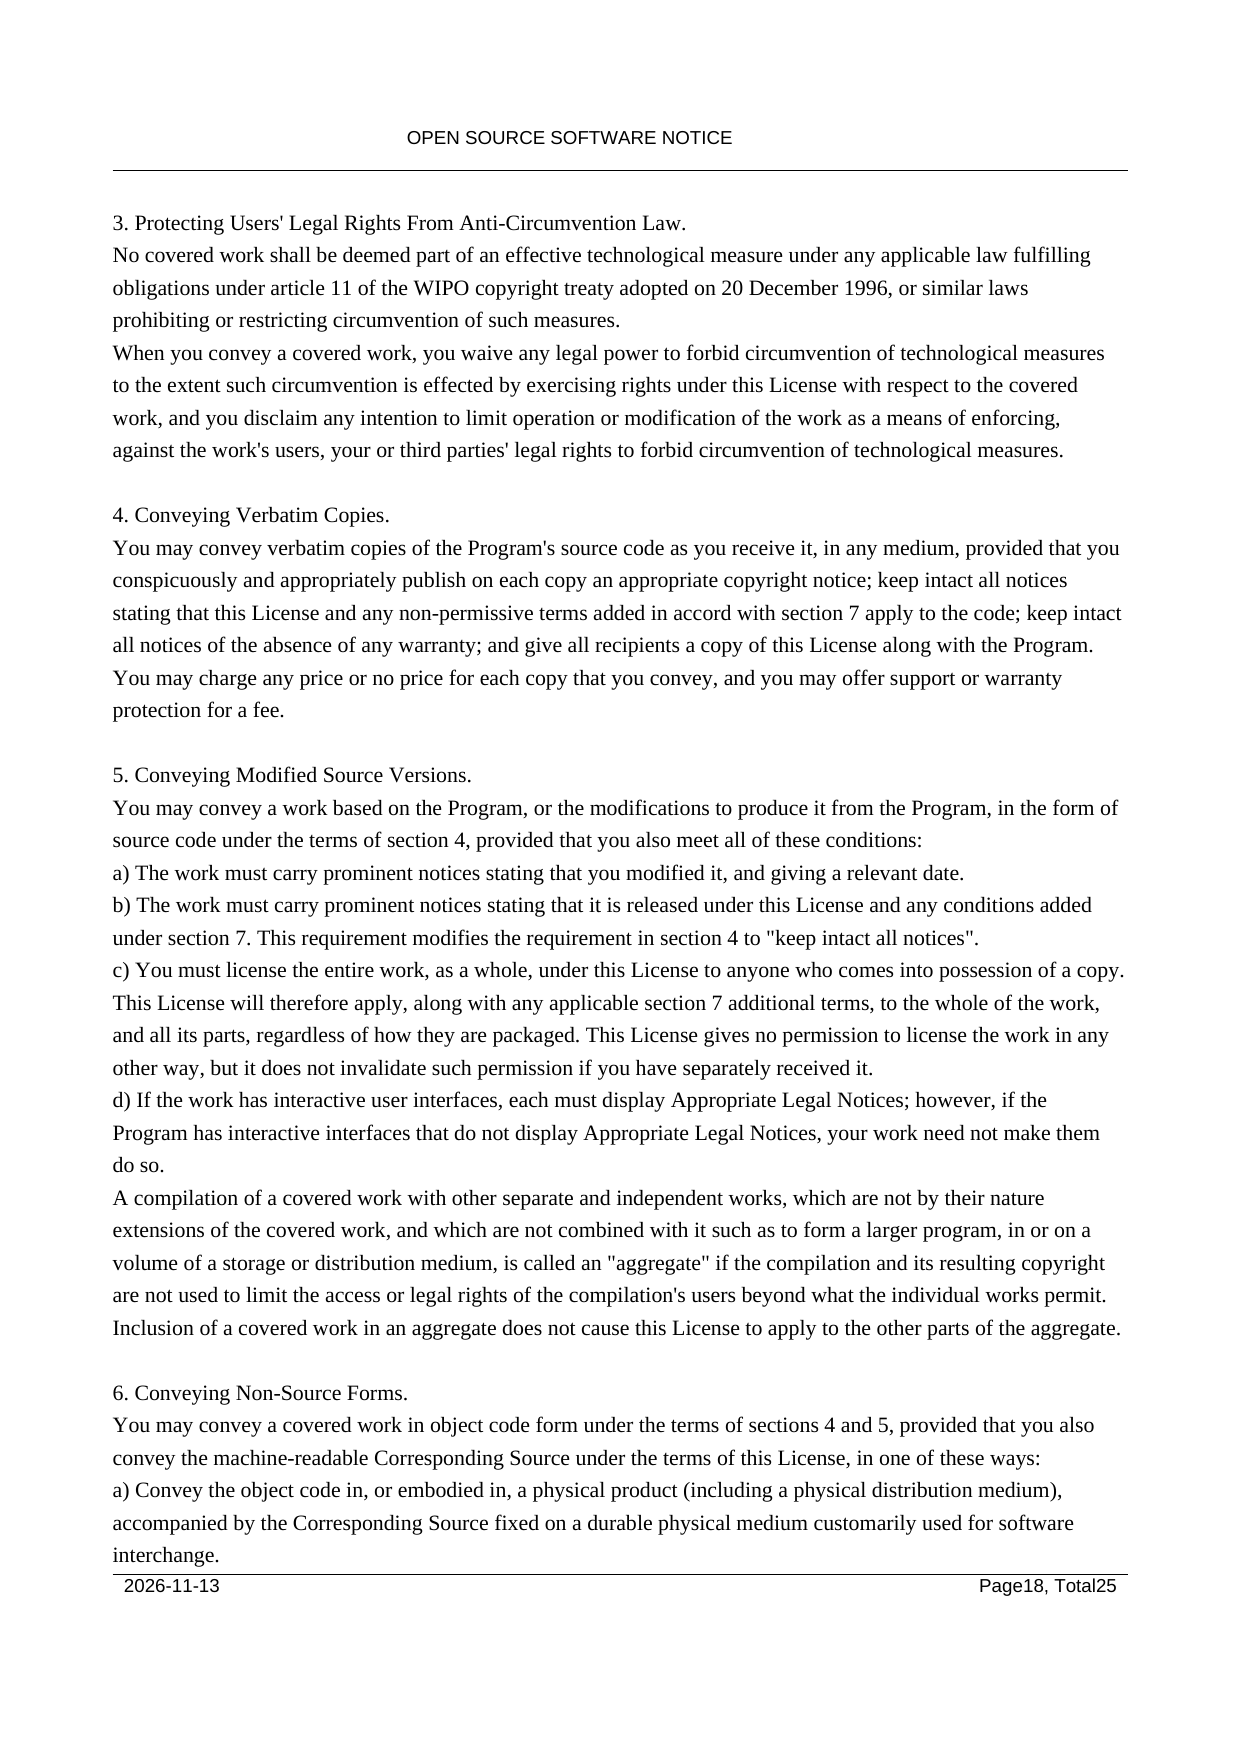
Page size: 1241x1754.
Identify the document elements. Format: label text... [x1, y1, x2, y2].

text You may convey a covered work in object code form under the terms of sections 4 and 5, provided that you also convey the machine-readable Corresponding Source under the terms of this License, in one of these ways: [112, 1409, 1128, 1474]
text a) Convey the object code in, or embodied in, a physical product (including a physical distribution medium), accompanied by the Corresponding Source fixed on a durable physical medium customarily used for software interchange. [112, 1474, 1128, 1571]
text 5. Conveying Modified Source Versions. [112, 759, 1128, 791]
text You may convey verbatim copies of the Program's source code as you receive it, in any medium, provided that you conspicuously and appropriately publish on each copy an appropriate copyright notice; keep intact all notices stating that this License and any non-permissive terms added in accord with section 7 apply to the code; keep intact all notices of the absence of any warranty; and give all recipients a copy of this License along with the Program. [112, 531, 1128, 661]
text a) The work must carry prominent notices stating that you modified it, and giving a relevant date. [112, 856, 1128, 889]
text 6. Conveying Non-Source Forms. [112, 1376, 1128, 1409]
text You may charge any price or no price for each copy that you convey, and you may offer support or warranty protection for a fee. [112, 661, 1128, 726]
text 3. Protecting Users' Legal Rights From Anti-Circumvention Law. [112, 206, 1128, 239]
text When you convey a covered work, you waive any legal power to forbid circumvention of technological measures to the extent such circumvention is effected by exercising rights under this License with respect to the covered work, and you disclaim any intention to limit operation or modification of the work as a means of enforcing, against the work's users, your or third parties' legal rights to forbid circumvention of technological measures. [112, 336, 1128, 466]
text b) The work must carry prominent notices stating that it is released under this License and any conditions added under section 7. This requirement modifies the requirement in section 4 to "keep intact all notices". [112, 889, 1128, 954]
text You may convey a work based on the Program, or the modifications to produce it from the Program, in the form of source code under the terms of section 4, provided that you also meet all of these conditions: [112, 791, 1128, 856]
text A compilation of a covered work with other separate and independent works, which are not by their nature extensions of the covered work, and which are not combined with it such as to form a larger program, in or on a volume of a storage or distribution medium, is called an "aggregate" if the compilation and its resulting copyright are not used to limit the access or legal rights of the compilation's users beyond what the individual works permit. Inclusion of a covered work in an aggregate does not cause this License to apply to the other parts of the aggregate. [112, 1181, 1128, 1344]
text 4. Conveying Verbatim Copies. [112, 499, 1128, 531]
text No covered work shall be deemed part of an effective technological measure under any applicable law fulfilling obligations under article 11 of the WIPO copyright treaty adopted on 20 December 1996, or similar laws prohibiting or restricting circumvention of such measures. [112, 239, 1128, 336]
text d) If the work has interactive user interfaces, each must display Appropriate Legal Notices; however, if the Program has interactive interfaces that do not display Appropriate Legal Notices, your work need not make them do so. [112, 1084, 1128, 1181]
text c) You must license the entire work, as a whole, under this License to anyone who comes into possession of a copy. This License will therefore apply, along with any applicable section 7 additional terms, to the whole of the work, and all its parts, regardless of how they are packaged. This License gives no permission to license the work in any other way, but it does not invalidate such permission if you have separately received it. [112, 954, 1128, 1084]
